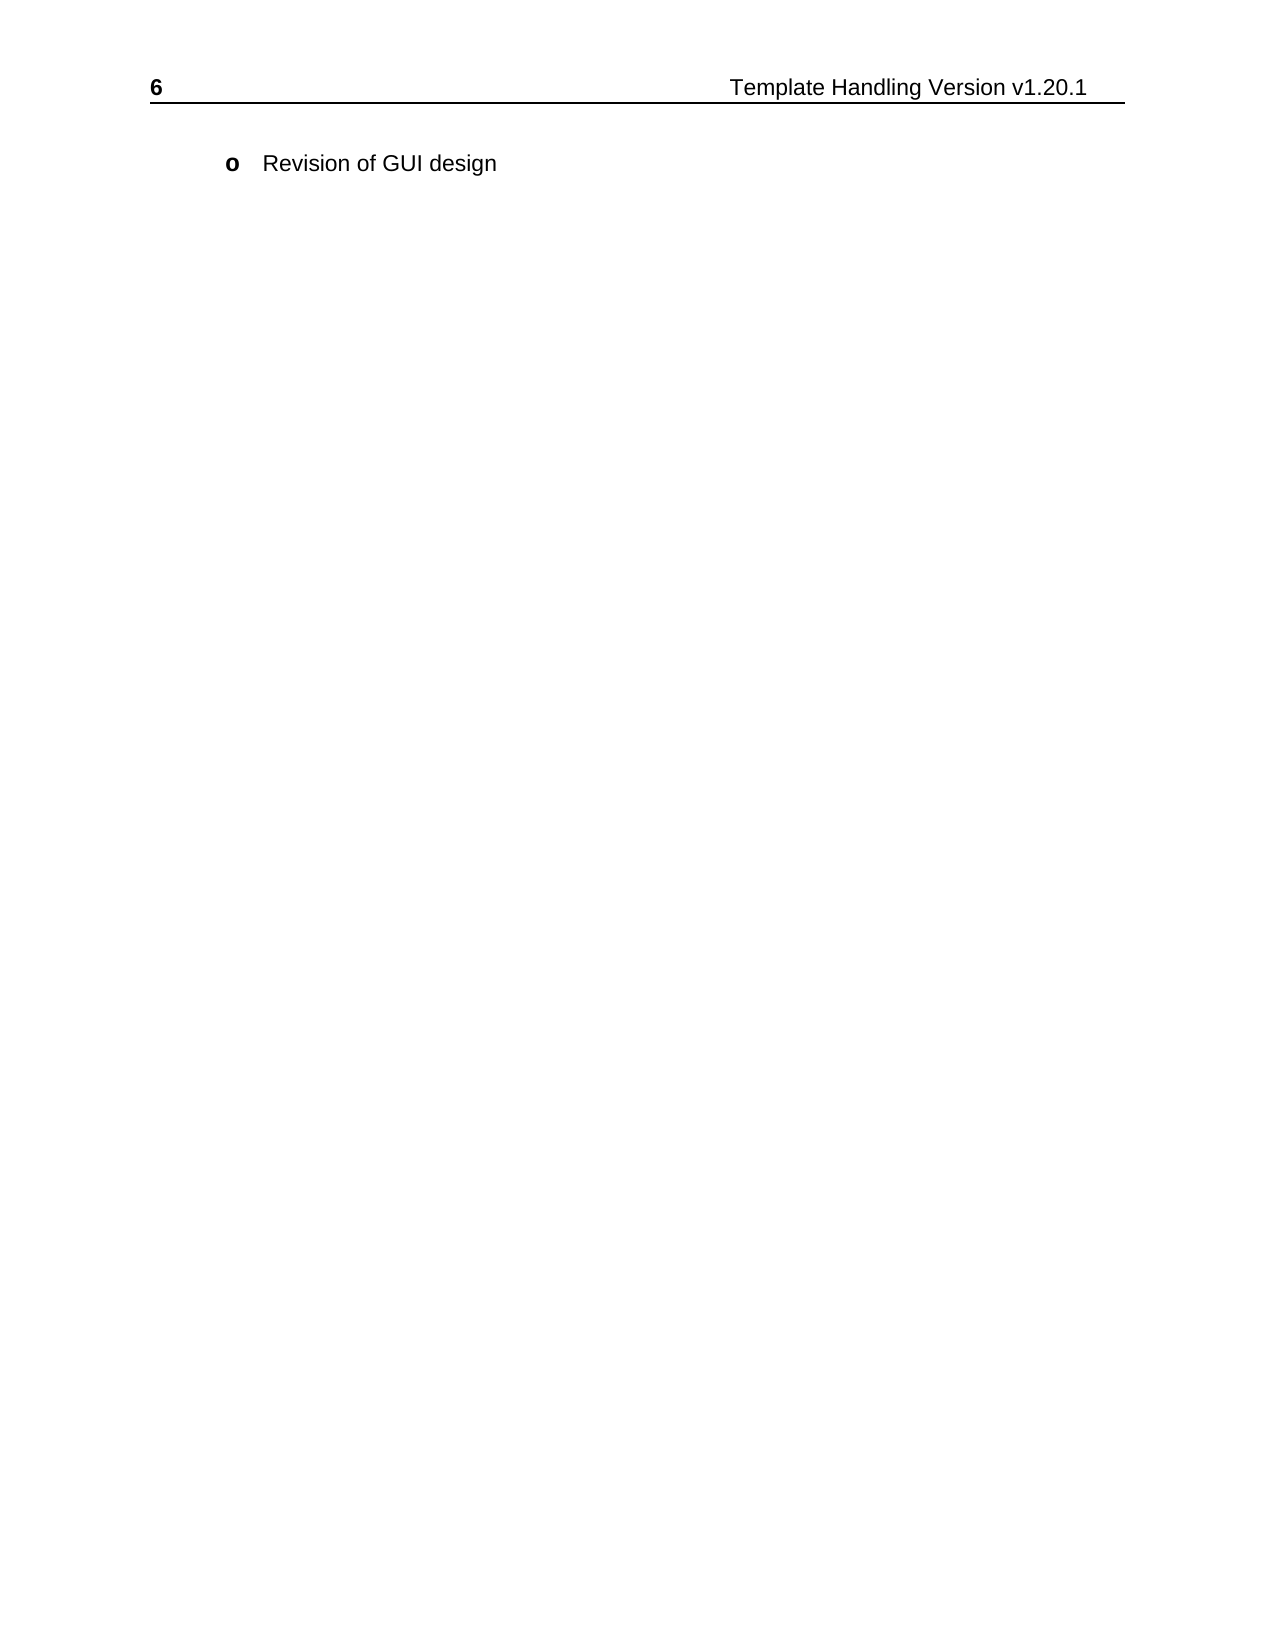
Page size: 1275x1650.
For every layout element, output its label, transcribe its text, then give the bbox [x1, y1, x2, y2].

list Revision of GUI design [225, 150, 1125, 179]
